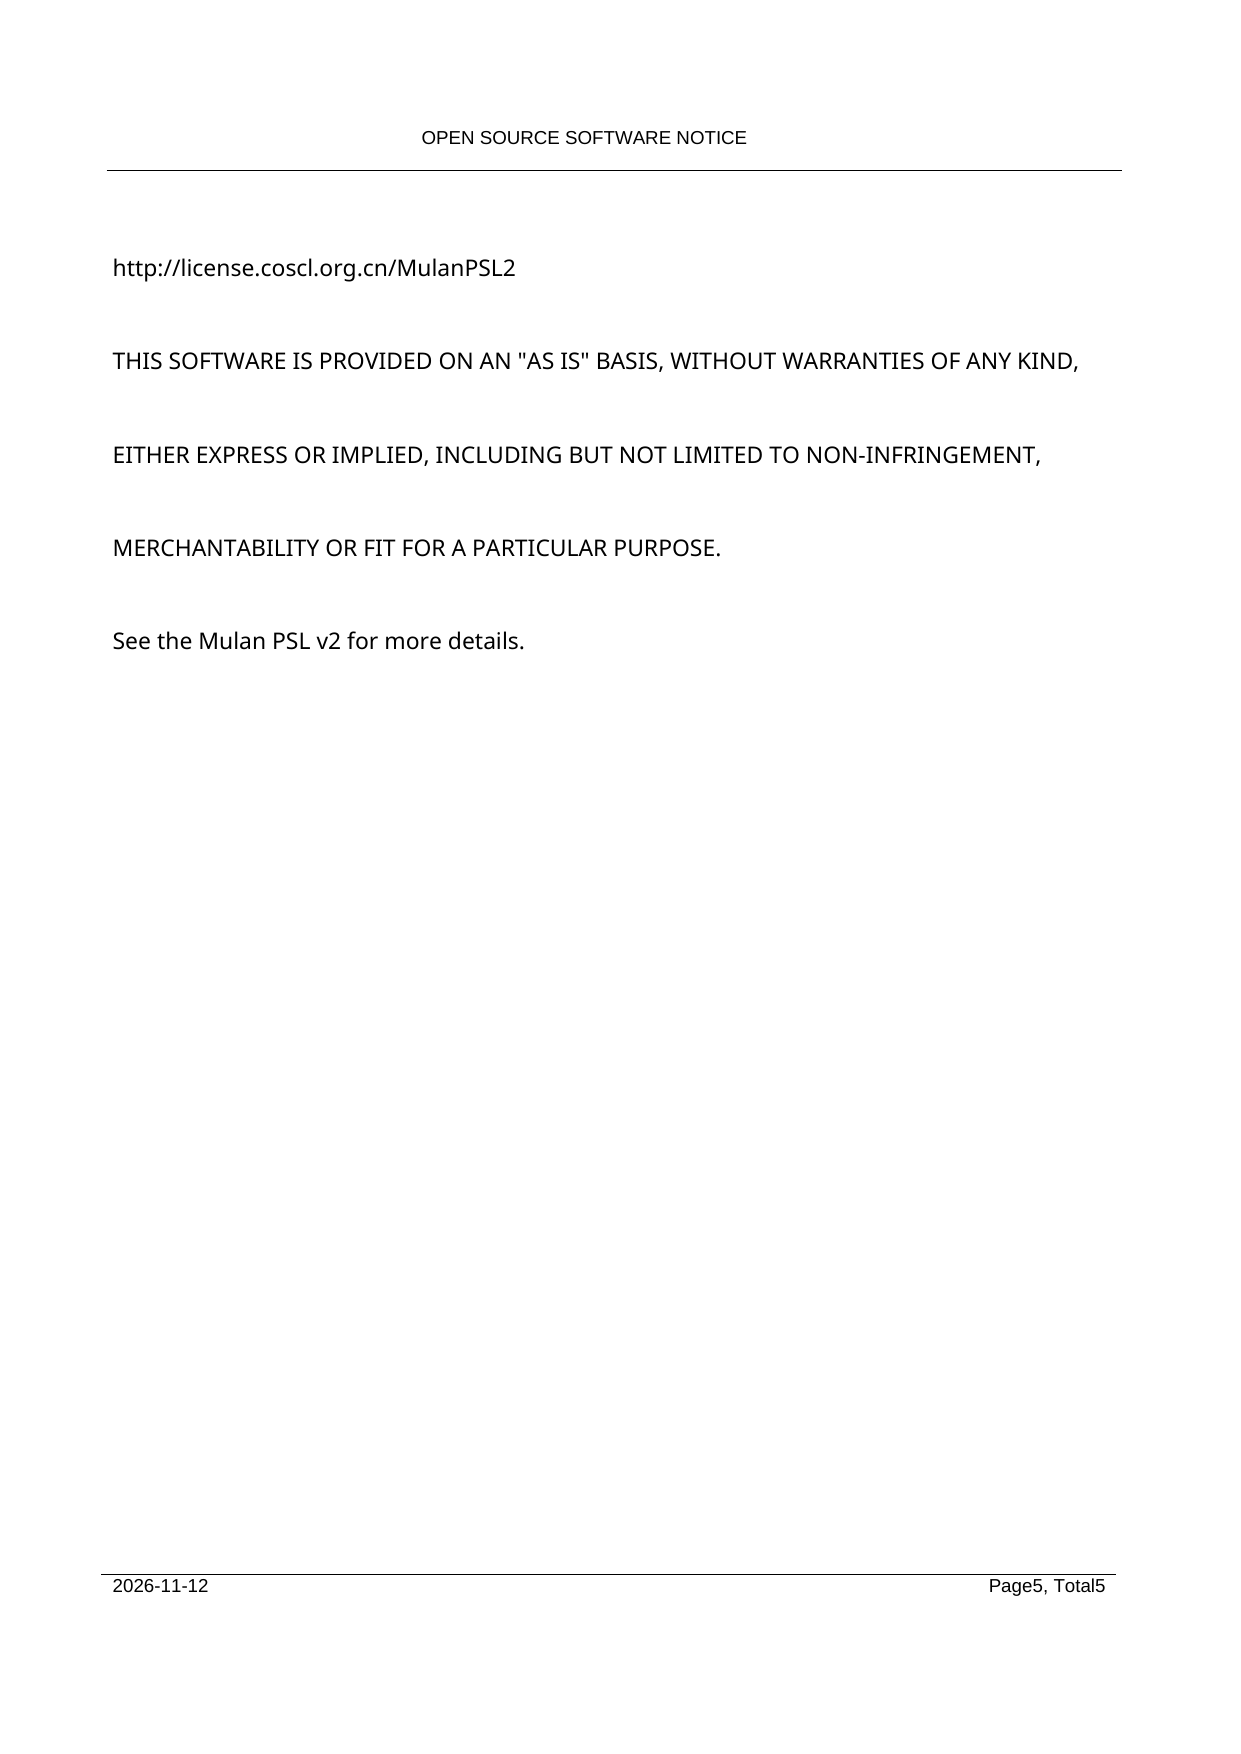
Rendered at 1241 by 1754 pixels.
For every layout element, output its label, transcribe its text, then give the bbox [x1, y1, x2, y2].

text THIS SOFTWARE IS PROVIDED ON AN "AS IS" BASIS, WITHOUT WARRANTIES OF ANY KIND, [112, 345, 1128, 377]
text http://license.coscl.org.cn/MulanPSL2 [112, 251, 1128, 284]
text See the Mulan PSL v2 for more details. [112, 624, 1128, 657]
text EITHER EXPRESS OR IMPLIED, INCLUDING BUT NOT LIMITED TO NON-INFRINGEMENT, [112, 438, 1128, 470]
text MERCHANTABILITY OR FIT FOR A PARTICULAR PURPOSE. [112, 531, 1128, 564]
